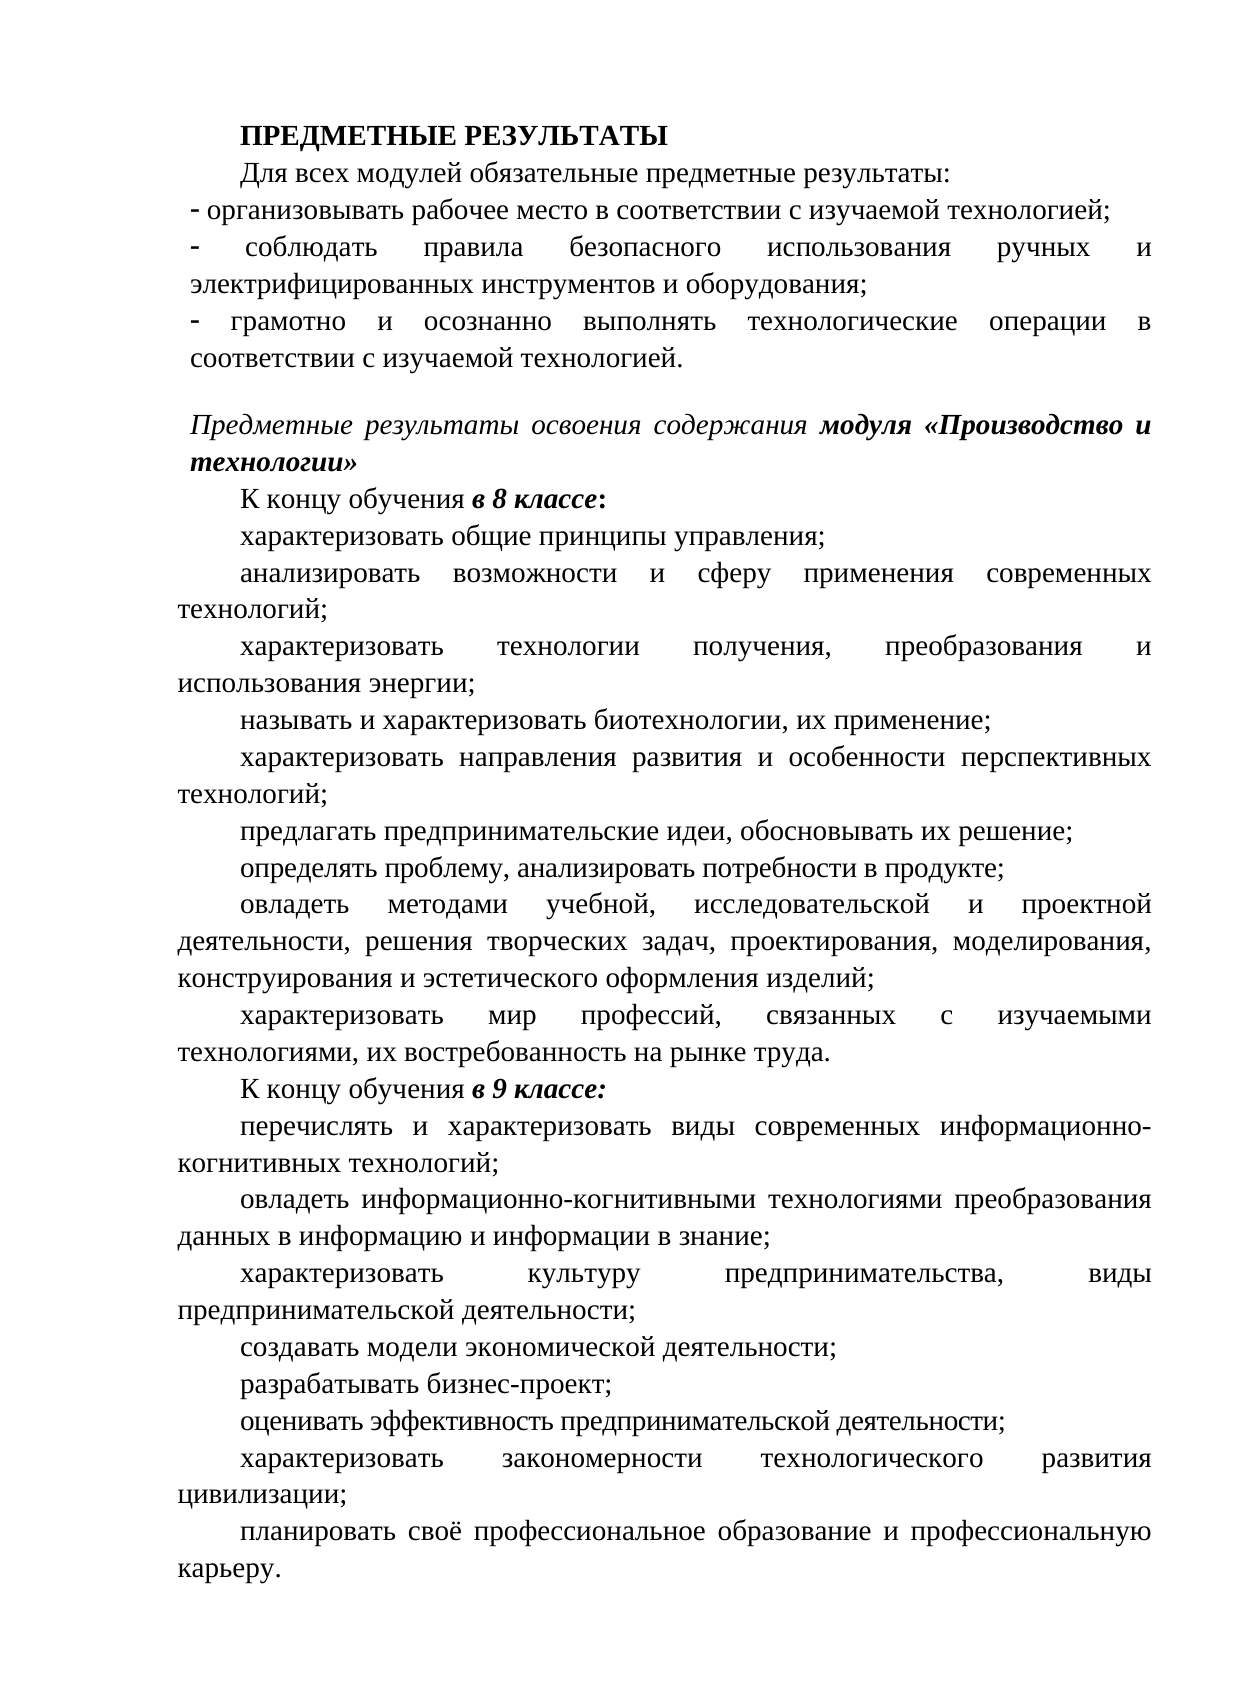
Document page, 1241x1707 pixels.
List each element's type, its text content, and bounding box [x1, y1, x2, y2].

text ПРЕДМЕТНЫЕ РЕЗУЛЬТАТЫ [177, 118, 1152, 152]
text овладеть информационно-когнитивными технологиями преобразования данных в информацию и информации в знание; [177, 1182, 1152, 1252]
text характеризовать культуру предпринимательства, виды предпринимательской деятельности; [177, 1255, 1152, 1326]
text характеризовать направления развития и особенности перспективных технологий; [177, 739, 1152, 809]
text Предметные результаты освоения содержания модуля «Производство и технологии» [190, 407, 1152, 478]
text К концу обучения в 8 классе: [177, 481, 1152, 514]
text К концу обучения в 9 классе: [177, 1071, 1152, 1104]
text называть и характеризовать биотехнологии, их применение; [177, 702, 1152, 736]
text создавать модели экономической деятельности; [177, 1329, 1152, 1363]
text характеризовать технологии получения, преобразования и использования энергии; [177, 628, 1152, 699]
text разрабатывать бизнес-проект; [177, 1366, 1152, 1399]
text  организовывать рабочее место в соответствии с изучаемой технологией; [190, 192, 1152, 226]
text анализировать возможности и сферу применения современных технологий; [177, 555, 1152, 625]
text  соблюдать правила безопасного использования ручных и электрифицированных инструментов и оборудования; [190, 229, 1152, 299]
text характеризовать общие принципы управления; [177, 518, 1152, 551]
text  грамотно и осознанно выполнять технологические операции в соответствии с изучаемой технологией. [190, 303, 1152, 373]
text оценивать эффективность предпринимательской деятельности; [177, 1403, 1152, 1436]
text определять проблему, анализировать потребности в продукте; [177, 850, 1152, 883]
text характеризовать мир профессий, связанных с изучаемыми технологиями, их востребованность на рынке труда. [177, 997, 1152, 1068]
text предлагать предпринимательские идеи, обосновывать их решение; [177, 813, 1152, 846]
text Для всех модулей обязательные предметные результаты: [177, 155, 1152, 188]
text характеризовать закономерности технологического развития цивилизации; [177, 1440, 1152, 1510]
text планировать своё профессиональное образование и профессиональную карьеру. [177, 1513, 1152, 1584]
text перечислять и характеризовать виды современных информационно-когнитивных технологий; [177, 1108, 1152, 1178]
text овладеть методами учебной, исследовательской и проектной деятельности, решения творческих задач, проектирования, моделирования, конструирования и эстетического оформления изделий; [177, 887, 1152, 994]
